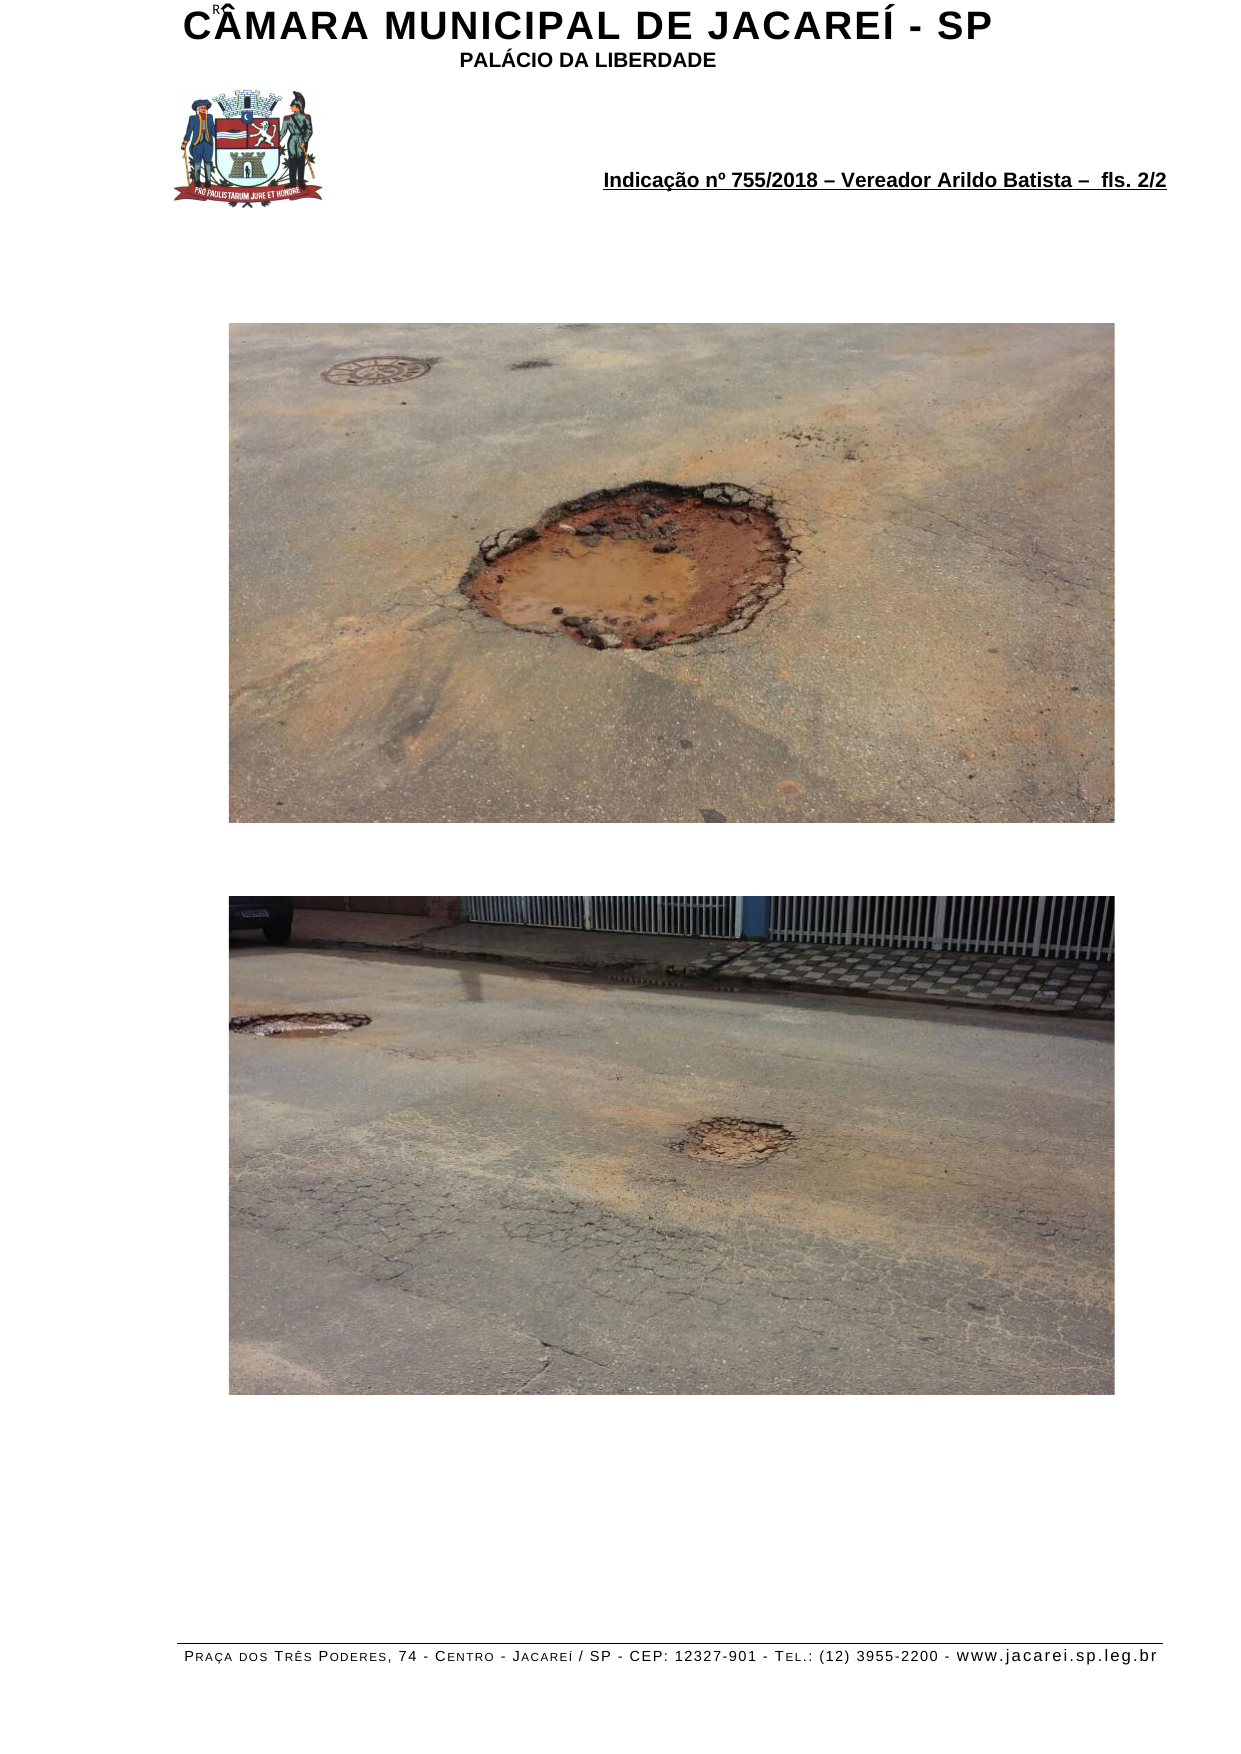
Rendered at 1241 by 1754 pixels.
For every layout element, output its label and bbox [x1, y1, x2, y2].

picture [173, 89, 323, 208]
picture [228, 896, 1115, 1395]
picture [228, 323, 1115, 823]
